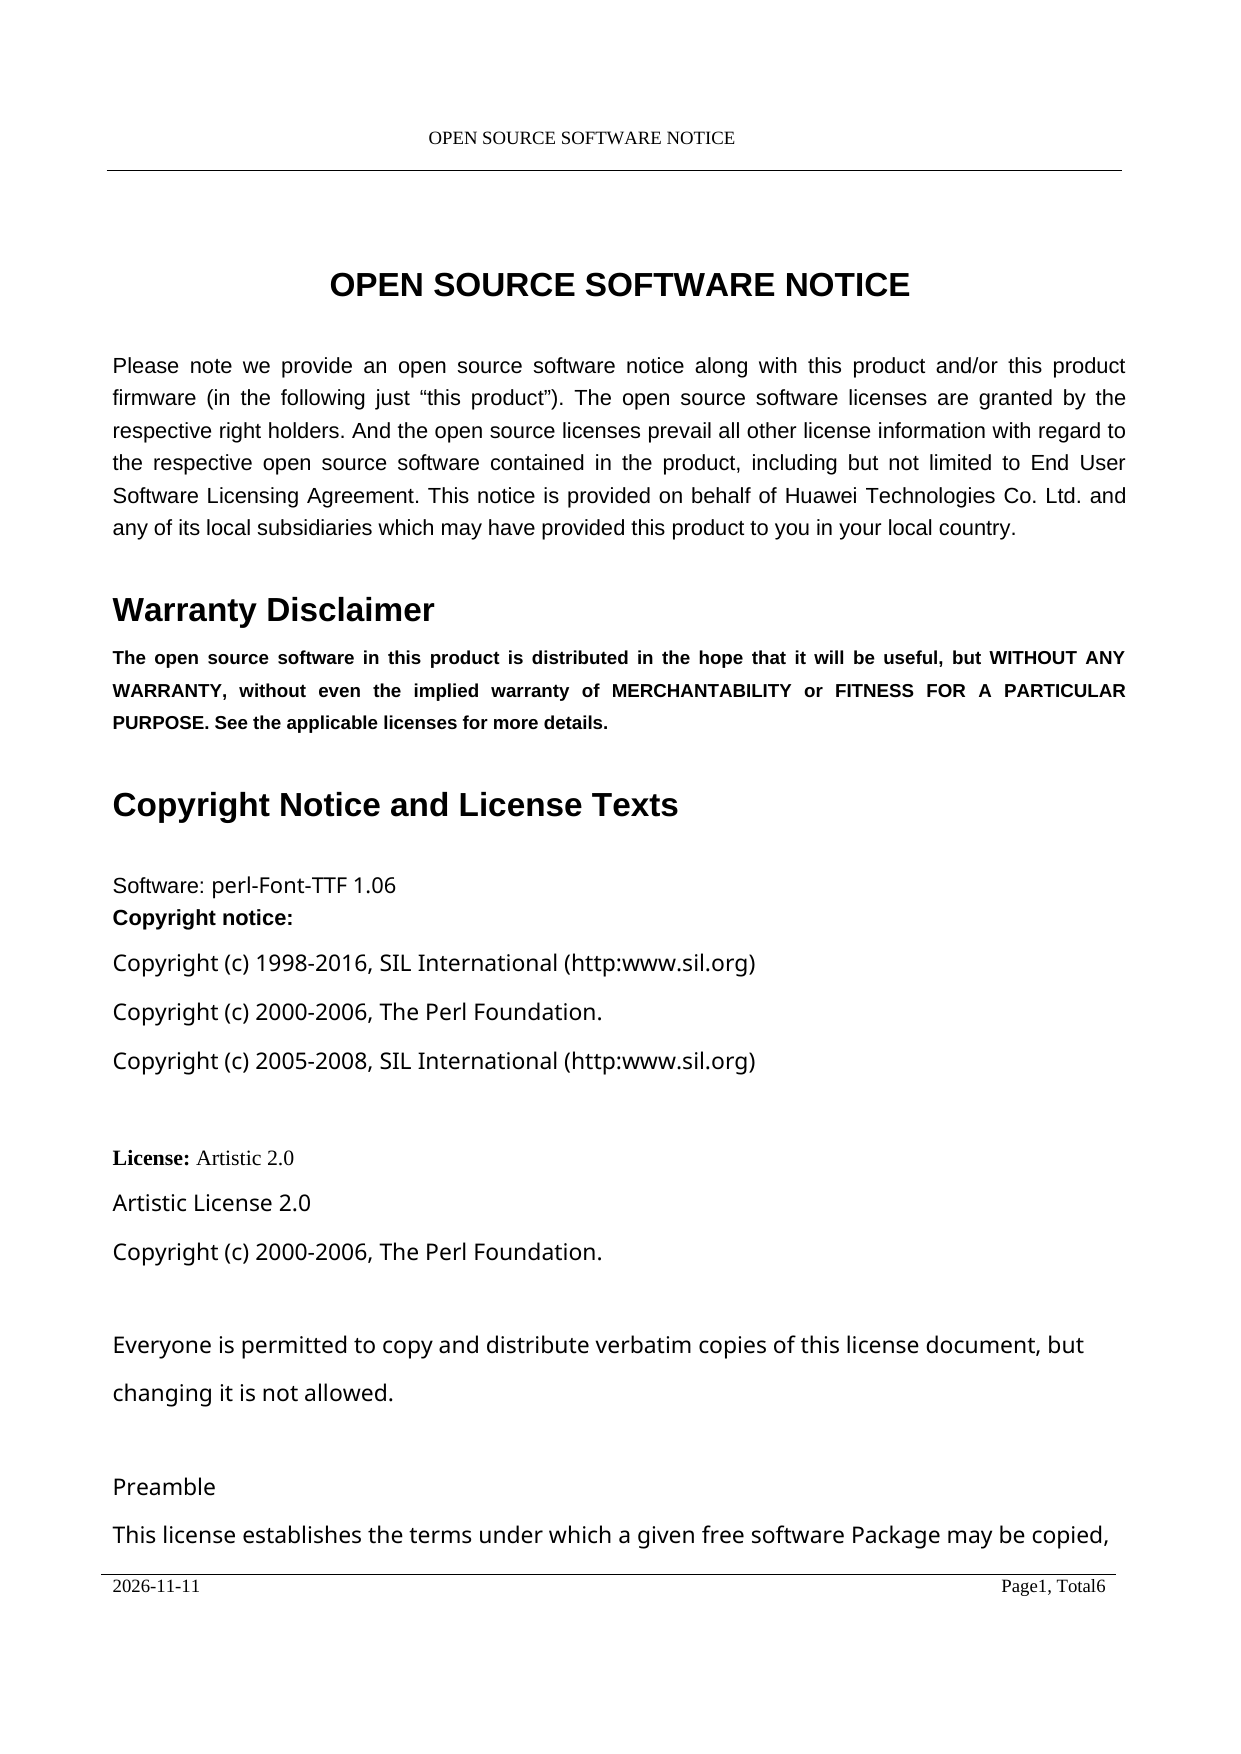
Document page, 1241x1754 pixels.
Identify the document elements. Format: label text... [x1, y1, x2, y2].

text Warranty Disclaimer [112, 576, 1128, 641]
text Preamble [112, 1470, 1128, 1502]
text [112, 1518, 1128, 1551]
text Software: perl-Font-TTF 1.06 [112, 869, 1128, 901]
text License: Artistic 2.0 [112, 1142, 1128, 1174]
text Copyright Notice and License Texts [112, 771, 1128, 836]
text The open source software in this product is distributed in the hope that it will be useful, but WITHOUT ANY WARRANTY, without even the implied warranty of MERCHANTABILITY or FITNESS FOR A PARTICULAR PURPOSE. See the applicable licenses for more details. [112, 641, 1128, 739]
text Copyright (c) 1998-2016, SIL International (http:www.sil.org) Copyright (c) 2000-2006, The Perl Foundation. Copyright (c) 2005-2008, SIL International (http:www.sil.org) [112, 947, 1128, 1125]
text OPEN SOURCE SOFTWARE NOTICE [112, 251, 1128, 316]
text Artistic License 2.0 [112, 1187, 1128, 1219]
text Everyone is permitted to copy and distribute verbatim copies of this license document, but changing it is not allowed. [112, 1328, 1128, 1409]
text Copyright (c) 2000-2006, The Perl Foundation. [112, 1235, 1128, 1267]
text Please note we provide an open source software notice along with this product and/or this product firmware (in the following just “this product”). The open source software licenses are granted by the respective right holders. And the open source licenses prevail all other license information with regard to the respective open source software contained in the product, including but not limited to End User Software Licensing Agreement. This notice is provided on behalf of Huawei Technologies Co. Ltd. and any of its local subsidiaries which may have provided this product to you in your local country. [112, 349, 1128, 544]
text Copyright notice: [112, 901, 1128, 934]
